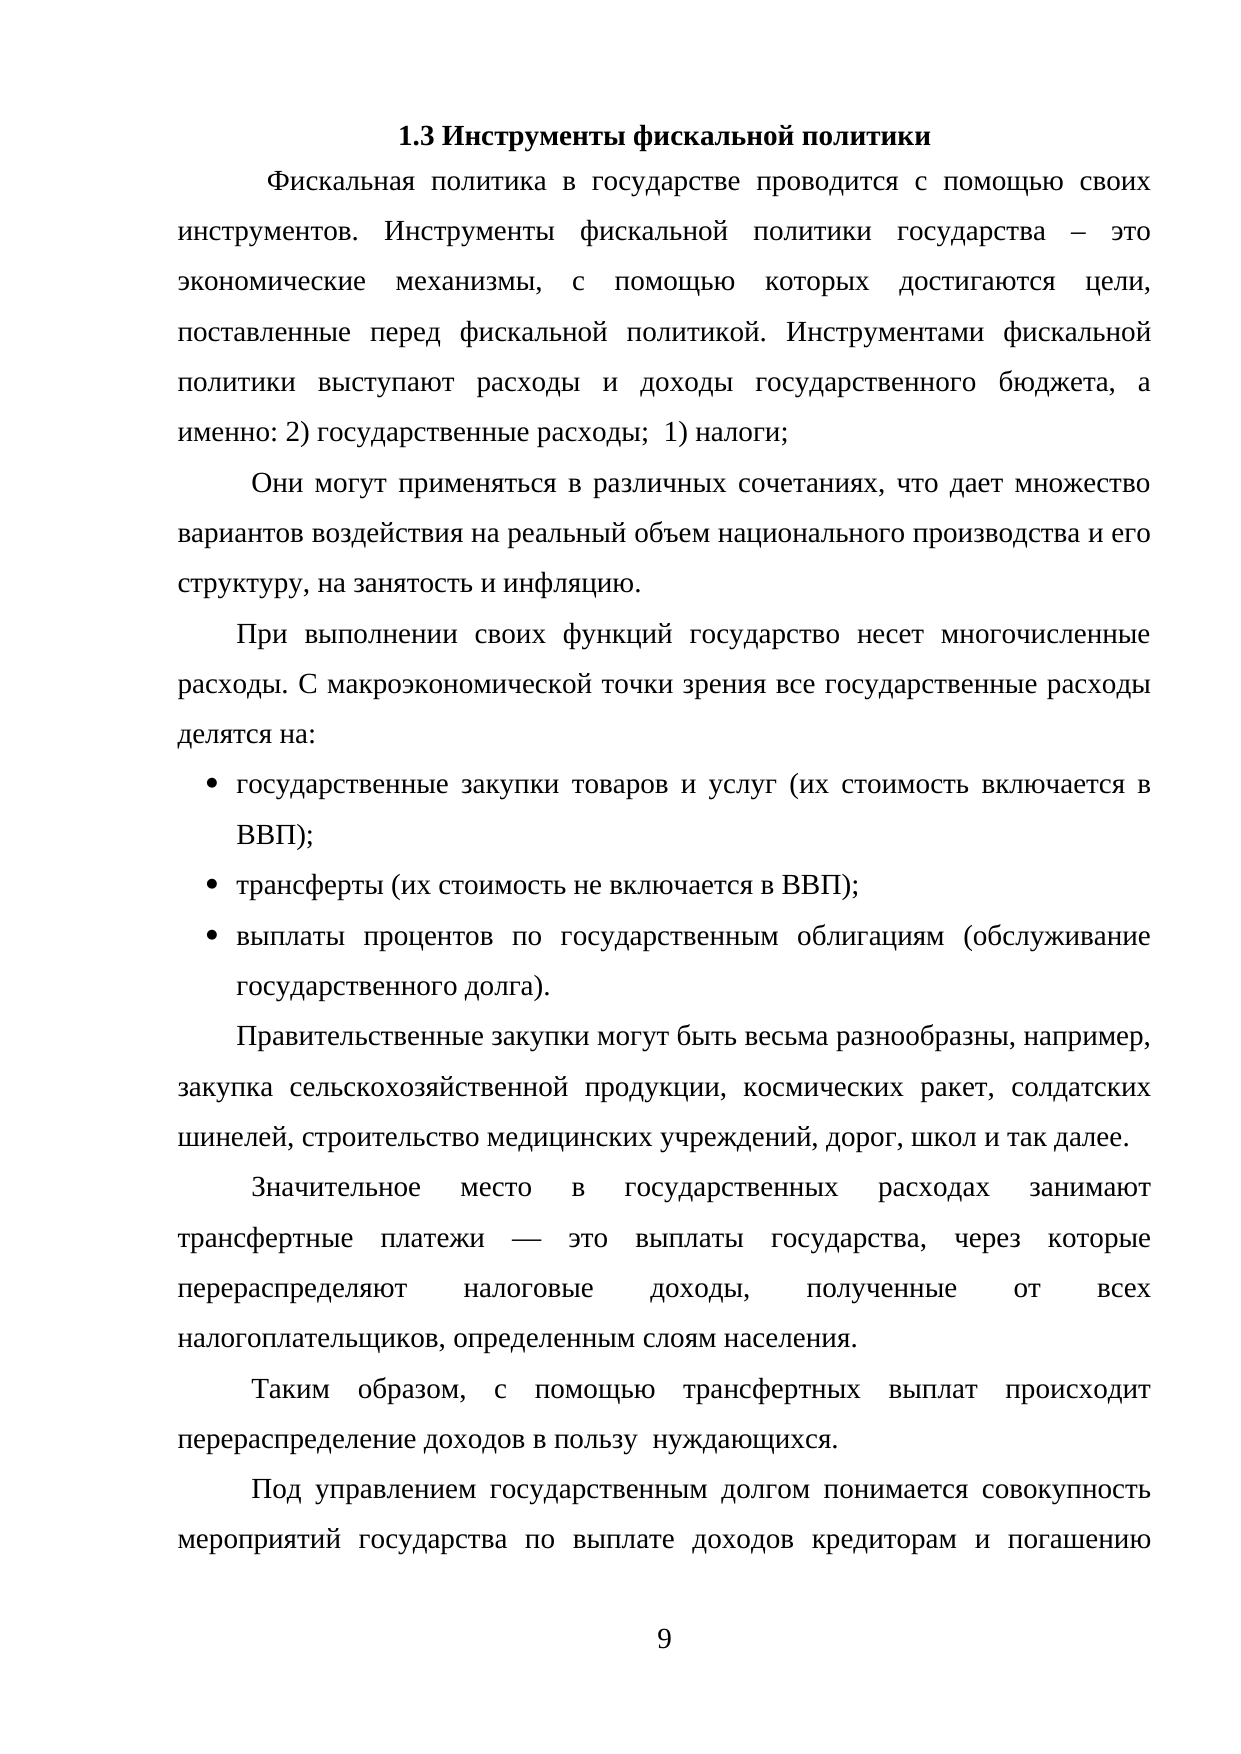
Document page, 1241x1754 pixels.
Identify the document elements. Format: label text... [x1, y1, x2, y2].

text При выполнении своих функций государство несет многочисленные расходы. С макроэкономической точки зрения все государственные расходы делятся на: [177, 616, 1152, 750]
list государственные закупки товаров и услуг (их стоимость включается в ВВП); [207, 767, 1152, 851]
list трансферты (их стоимость не включается в ВВП); [207, 867, 1152, 901]
text Таким образом, с помощью трансфертных выплат происходит перераспределение доходов в пользу нуждающихся. [177, 1371, 1152, 1454]
text Значительное место в государственных расходах занимают трансфертные платежи — это выплаты государства, через которые перераспределяют налоговые доходы, полученные от всех налогоплательщиков, определенным слоям населения. [177, 1169, 1152, 1354]
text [177, 1471, 1152, 1555]
list выплаты процентов по государственным облигациям (обслуживание государственного долга). [207, 918, 1152, 1002]
text Правительственные закупки могут быть весьма разнообразны, например, закупка сельскохозяйственной продукции, космических ракет, солдатских шинелей, строительство медицинских учреждений, дорог, школ и так далее. [177, 1018, 1152, 1153]
text Фискальная политика в государстве проводится с помощью своих инструментов. Инструменты фискальной политики государства – это экономические механизмы, с помощью которых достигаются цели, поставленные перед фискальной политикой. Инструментами фискальной политики выступают расходы и доходы государственного бюджета, а именно: 2) государственные расходы; 1) налоги; [177, 163, 1152, 448]
subtitle 1.3 Инструменты фискальной политики [177, 118, 1152, 152]
text Они могут применяться в различных сочетаниях, что дает множество вариантов воздействия на реальный объем национального производства и его структуру, на занятость и инфляцию. [177, 465, 1152, 599]
